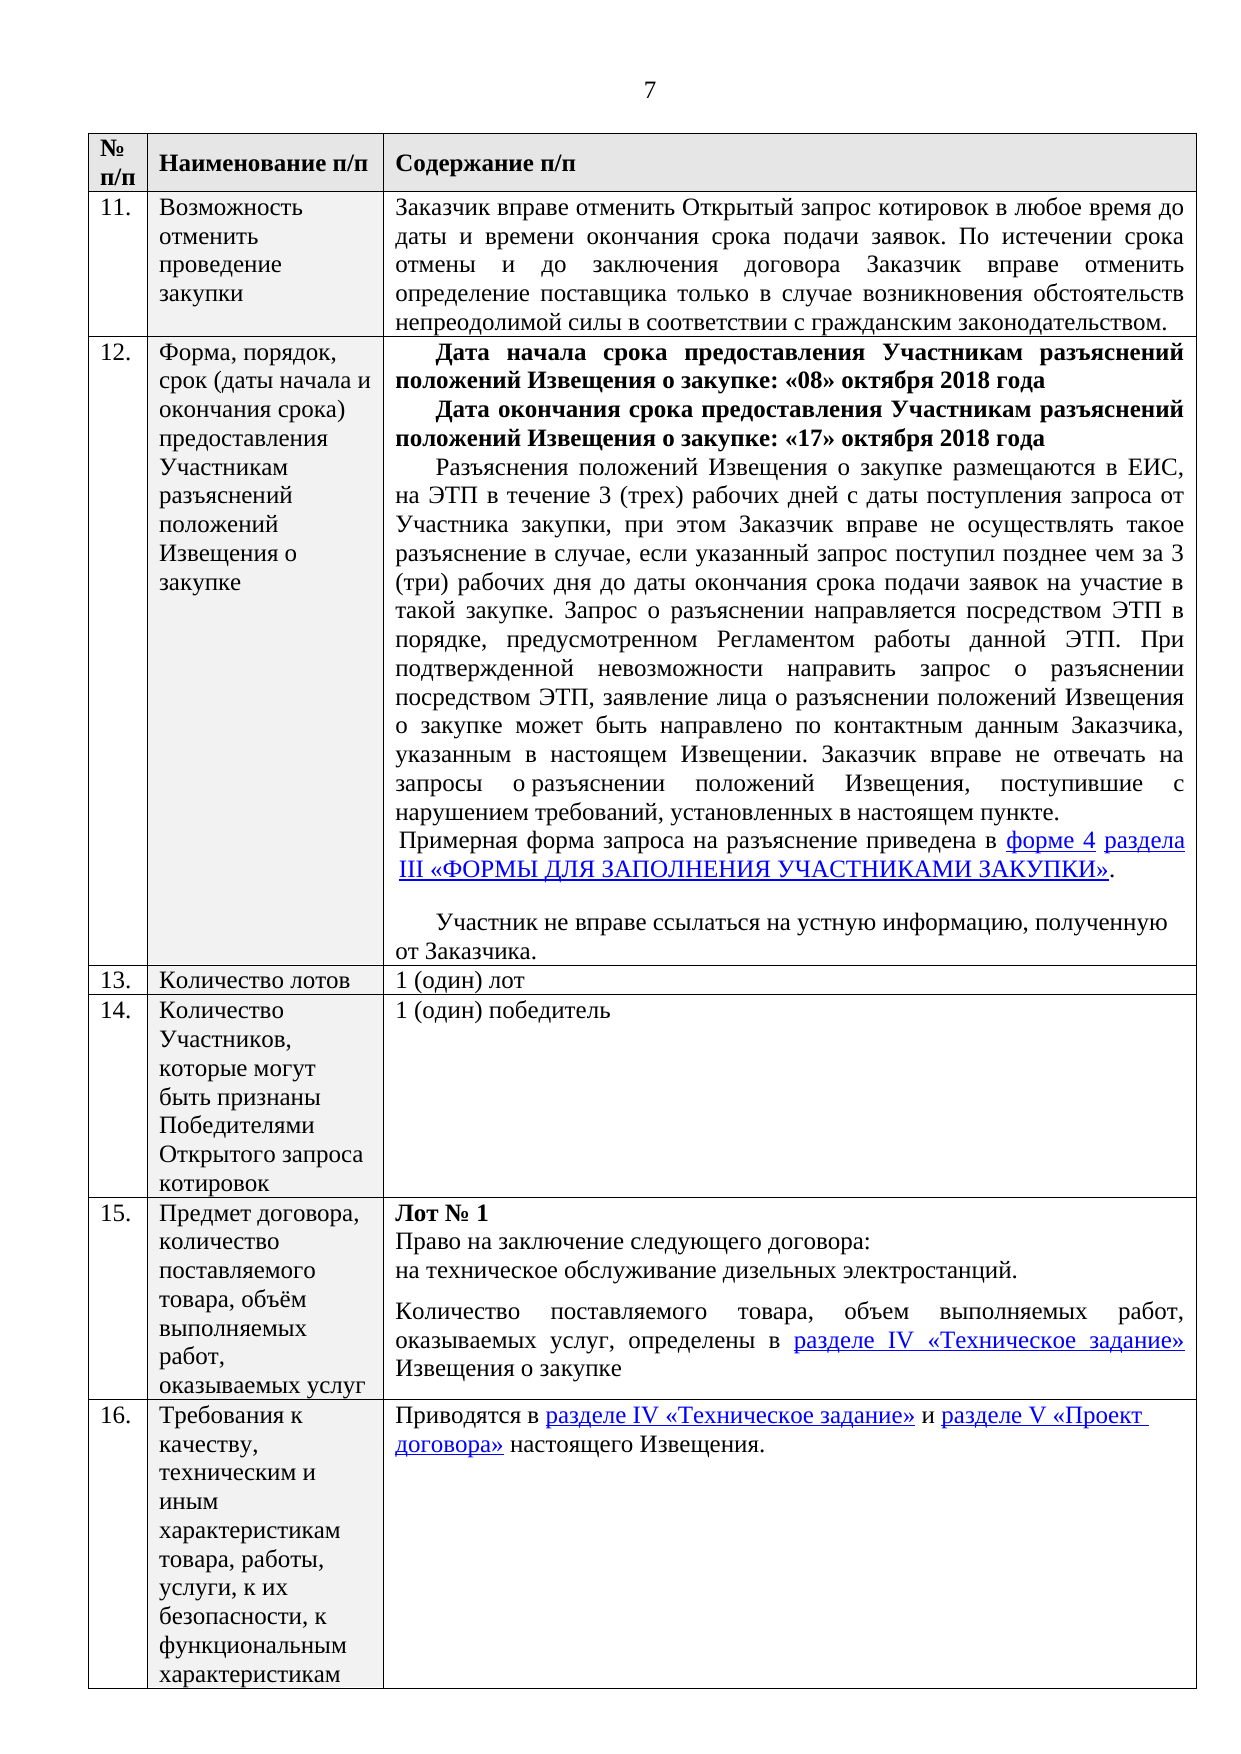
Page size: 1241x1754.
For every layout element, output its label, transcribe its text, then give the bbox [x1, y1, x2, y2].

table_cell 1 (один) лот [384, 966, 1196, 994]
table_header № п/п [89, 134, 147, 191]
table_cell [89, 966, 147, 994]
table_cell [89, 995, 147, 1197]
table_cell Дата начала срока предоставления Участникам разъяснений положений Извещения о закупке: «08» октября 2018 года Дата окончания срока предоставления Участникам разъяснений положений Извещения о закупке: «17» октября 2018 года Разъяснения положений Извещения о закупке размещаются в ЕИС, на ЭТП в течение 3 (трех) рабочих дней с даты поступления запроса от Участника закупки, при этом Заказчик вправе не осуществлять такое разъяснение в случае, если указанный запрос поступил позднее чем за 3 (три) рабочих дня до даты окончания срока подачи заявок на участие в такой закупке. Запрос о разъяснении направляется посредством ЭТП в порядке, предусмотренном Регламентом работы данной ЭТП. При подтвержденной невозможности направить запрос о разъяснении посредством ЭТП, заявление лица о разъяснении положений Извещения о закупке может быть направлено по контактным данным Заказчика, указанным в настоящем Извещении. Заказчик вправе не отвечать на запросы о разъяснении положений Извещения, поступившие с нарушением требований, установленных в настоящем пункте. Примерная форма запроса на разъяснение приведена в форме 4 раздела III «ФОРМЫ ДЛЯ ЗАПОЛНЕНИЯ УЧАСТНИКАМИ ЗАКУПКИ». Участник не вправе ссылаться на устную информацию, полученную от Заказчика. [384, 337, 1196, 964]
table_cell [384, 1400, 1196, 1687]
table_cell [89, 1400, 147, 1687]
table_header Содержание п/п [384, 134, 1196, 191]
table_cell [89, 192, 147, 336]
table_header Наименование п/п [148, 134, 383, 191]
table_cell Количество Участников, которые могут быть признаны Победителями Открытого запроса котировок [148, 995, 383, 1197]
table_cell Возможность отменить проведение закупки [148, 192, 383, 336]
table_cell Количество лотов [148, 966, 383, 994]
table_cell Заказчик вправе отменить Открытый запрос котировок в любое время до даты и времени окончания срока подачи заявок. По истечении срока отмены и до заключения договора Заказчик вправе отменить определение поставщика только в случае возникновения обстоятельств непреодолимой силы в соответствии с гражданским законодательством. [384, 192, 1196, 336]
table_cell Форма, порядок, срок (даты начала и окончания срока) предоставления Участникам разъяснений положений Извещения о закупке [148, 337, 383, 964]
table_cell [148, 1400, 383, 1687]
table_cell [89, 337, 147, 964]
table_cell [89, 1198, 147, 1399]
table_cell 1 (один) победитель [384, 995, 1196, 1197]
table_cell Лот № 1 Право на заключение следующего договора: на техническое обслуживание дизельных электростанций. Количество поставляемого товара, объем выполняемых работ, оказываемых услуг, определены в разделе IV «Техническое задание» Извещения о закупке [384, 1198, 1196, 1399]
table_cell Предмет договора, количество поставляемого товара, объём выполняемых работ, оказываемых услуг [148, 1198, 383, 1399]
